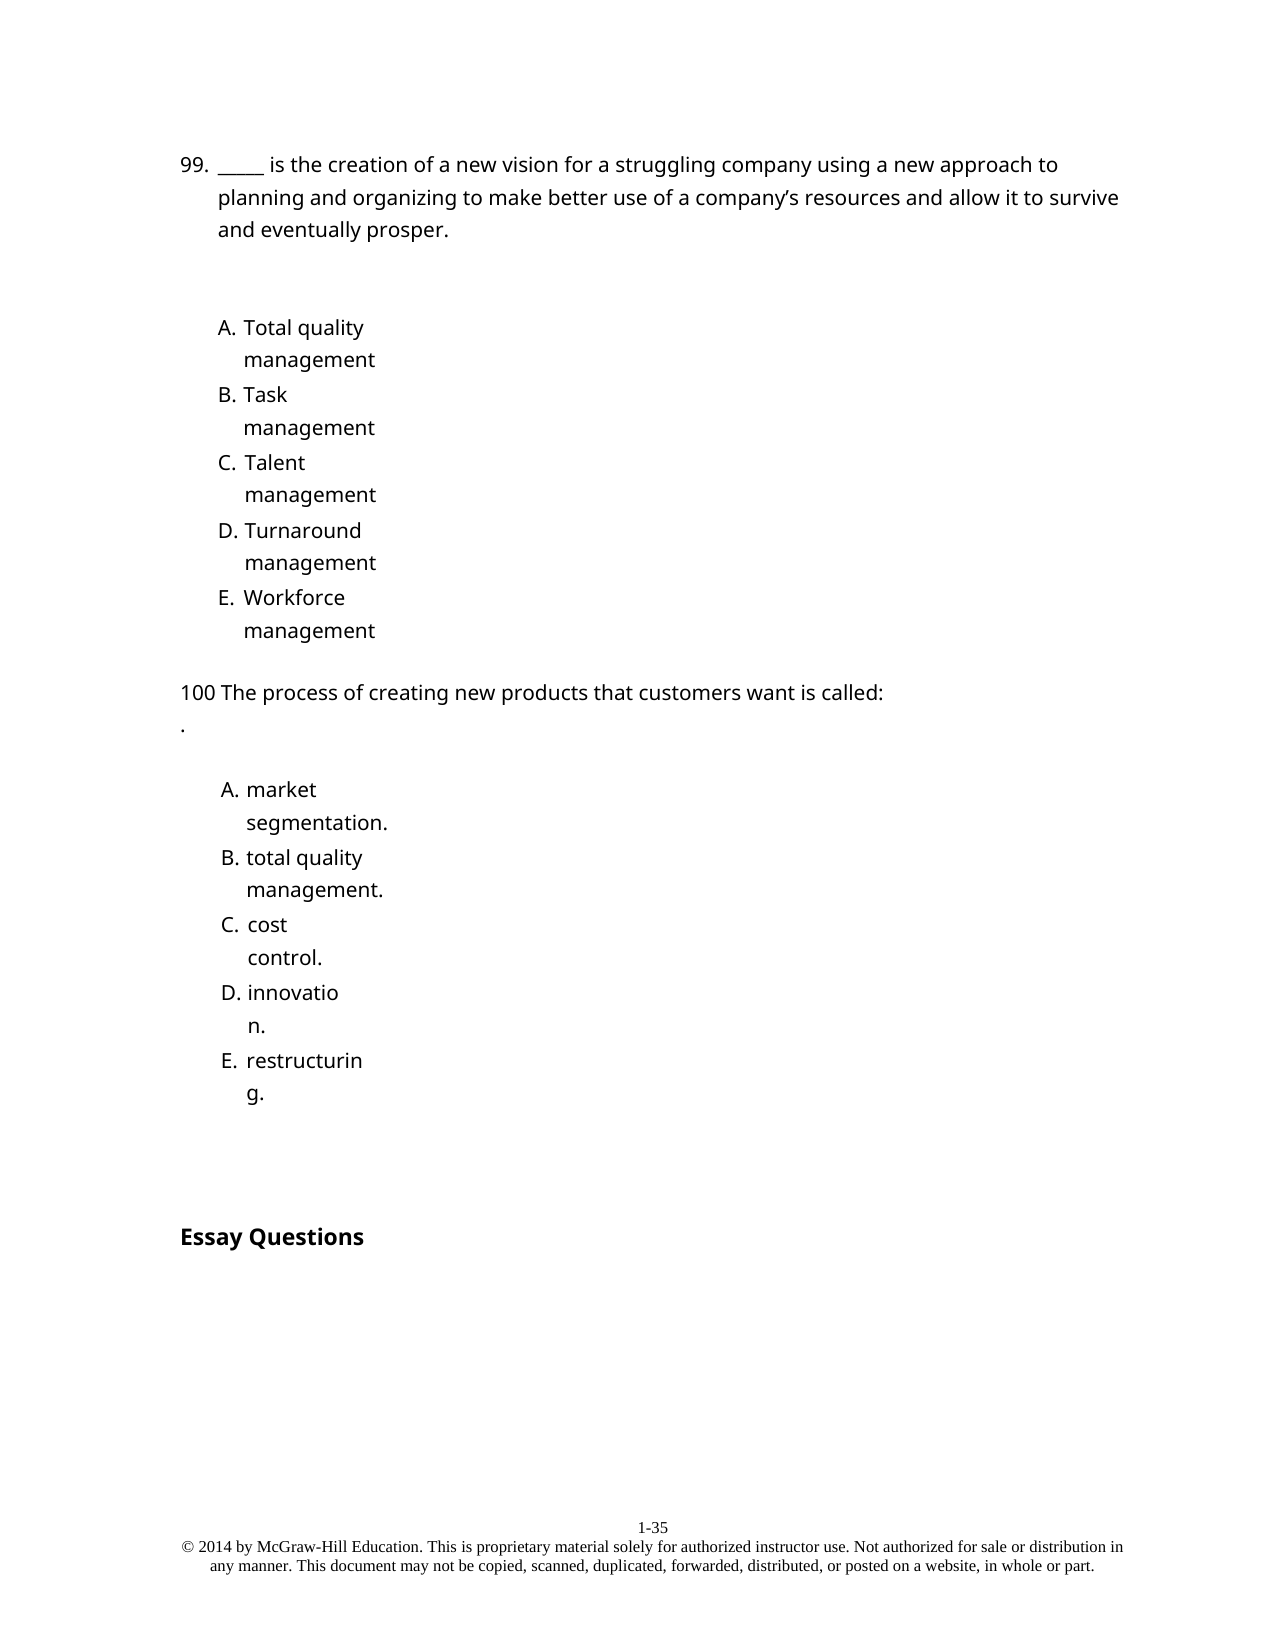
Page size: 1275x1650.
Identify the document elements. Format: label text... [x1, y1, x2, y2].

table_header 100. [180, 678, 221, 1111]
text Essay Questions [180, 1194, 1125, 1288]
table_header 99. [180, 150, 218, 648]
table_header _____ is the creation of a new vision for a struggling company using a new approach to planning and organizing to make better use of a company’s resources and allow it to survive and eventually prosper. [218, 150, 1125, 648]
table_header The process of creating new products that customers want is called: [221, 678, 1125, 1111]
